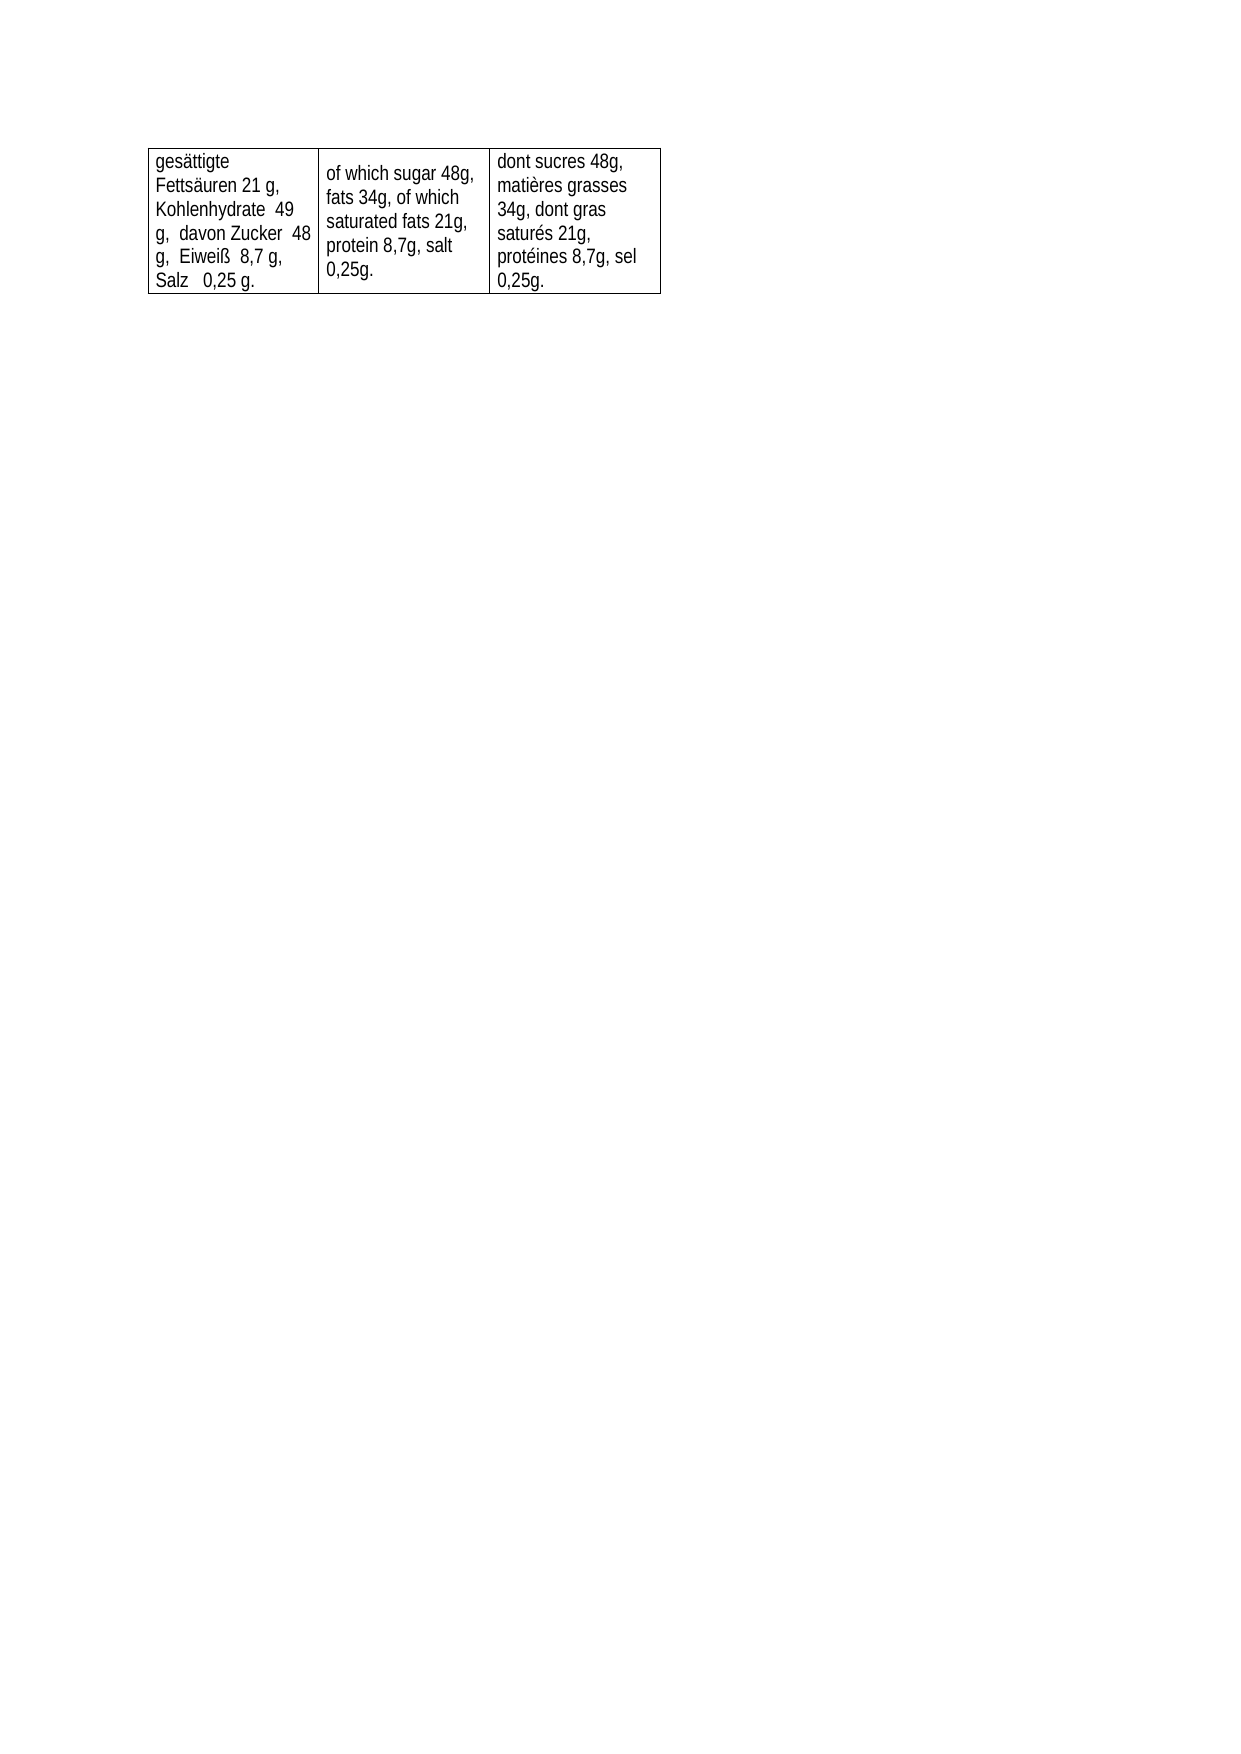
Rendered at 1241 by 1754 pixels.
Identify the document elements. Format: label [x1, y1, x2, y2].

table_header [490, 149, 660, 292]
table_header [149, 149, 318, 292]
table_header [319, 149, 489, 292]
